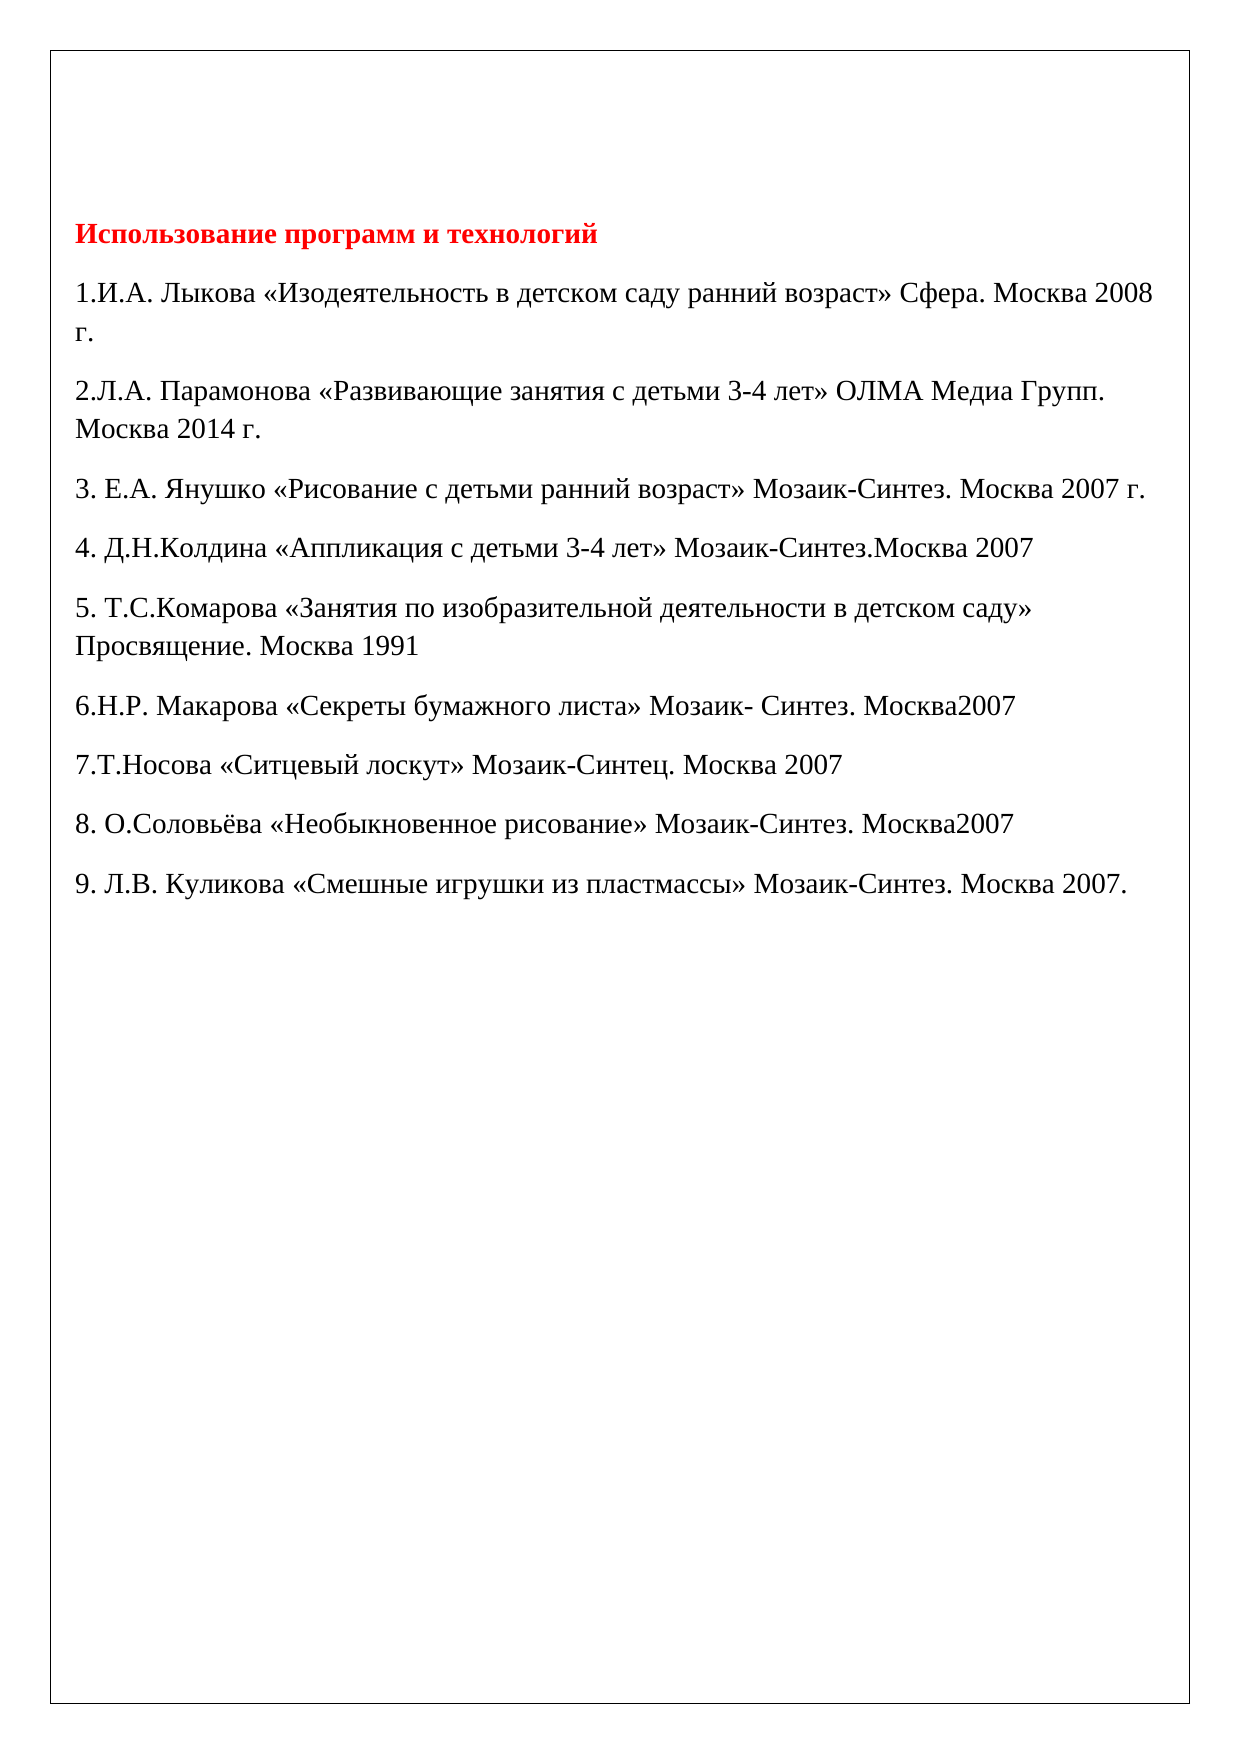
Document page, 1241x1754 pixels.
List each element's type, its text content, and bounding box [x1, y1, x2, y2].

text 1.И.А. Лыкова «Изодеятельность в детском саду ранний возраст» Сфера. Москва 2008 г. [75, 275, 1165, 347]
text Использование программ и технологий [75, 216, 1165, 249]
text 9. Л.В. Куликова «Смешные игрушки из пластмассы» Мозаик-Синтез. Москва 2007. [75, 866, 1165, 899]
text 3. Е.А. Янушко «Рисование с детьми ранний возраст» Мозаик-Синтез. Москва 2007 г. [75, 471, 1165, 504]
text 4. Д.Н.Колдина «Аппликация с детьми 3-4 лет» Мозаик-Синтез.Москва 2007 [75, 530, 1165, 564]
text 8. О.Соловьёва «Необыкновенное рисование» Мозаик-Синтез. Москва2007 [75, 806, 1165, 840]
text 7.Т.Носова «Ситцевый лоскут» Мозаик-Синтец. Москва 2007 [75, 747, 1165, 781]
text 6.Н.Р. Макарова «Секреты бумажного листа» Мозаик- Синтез. Москва2007 [75, 688, 1165, 721]
text 2.Л.А. Парамонова «Развивающие занятия с детьми 3-4 лет» ОЛМА Медиа Групп. Москва 2014 г. [75, 373, 1165, 445]
text 5. Т.С.Комарова «Занятия по изобразительной деятельности в детском саду» Просвящение. Москва 1991 [75, 590, 1165, 662]
